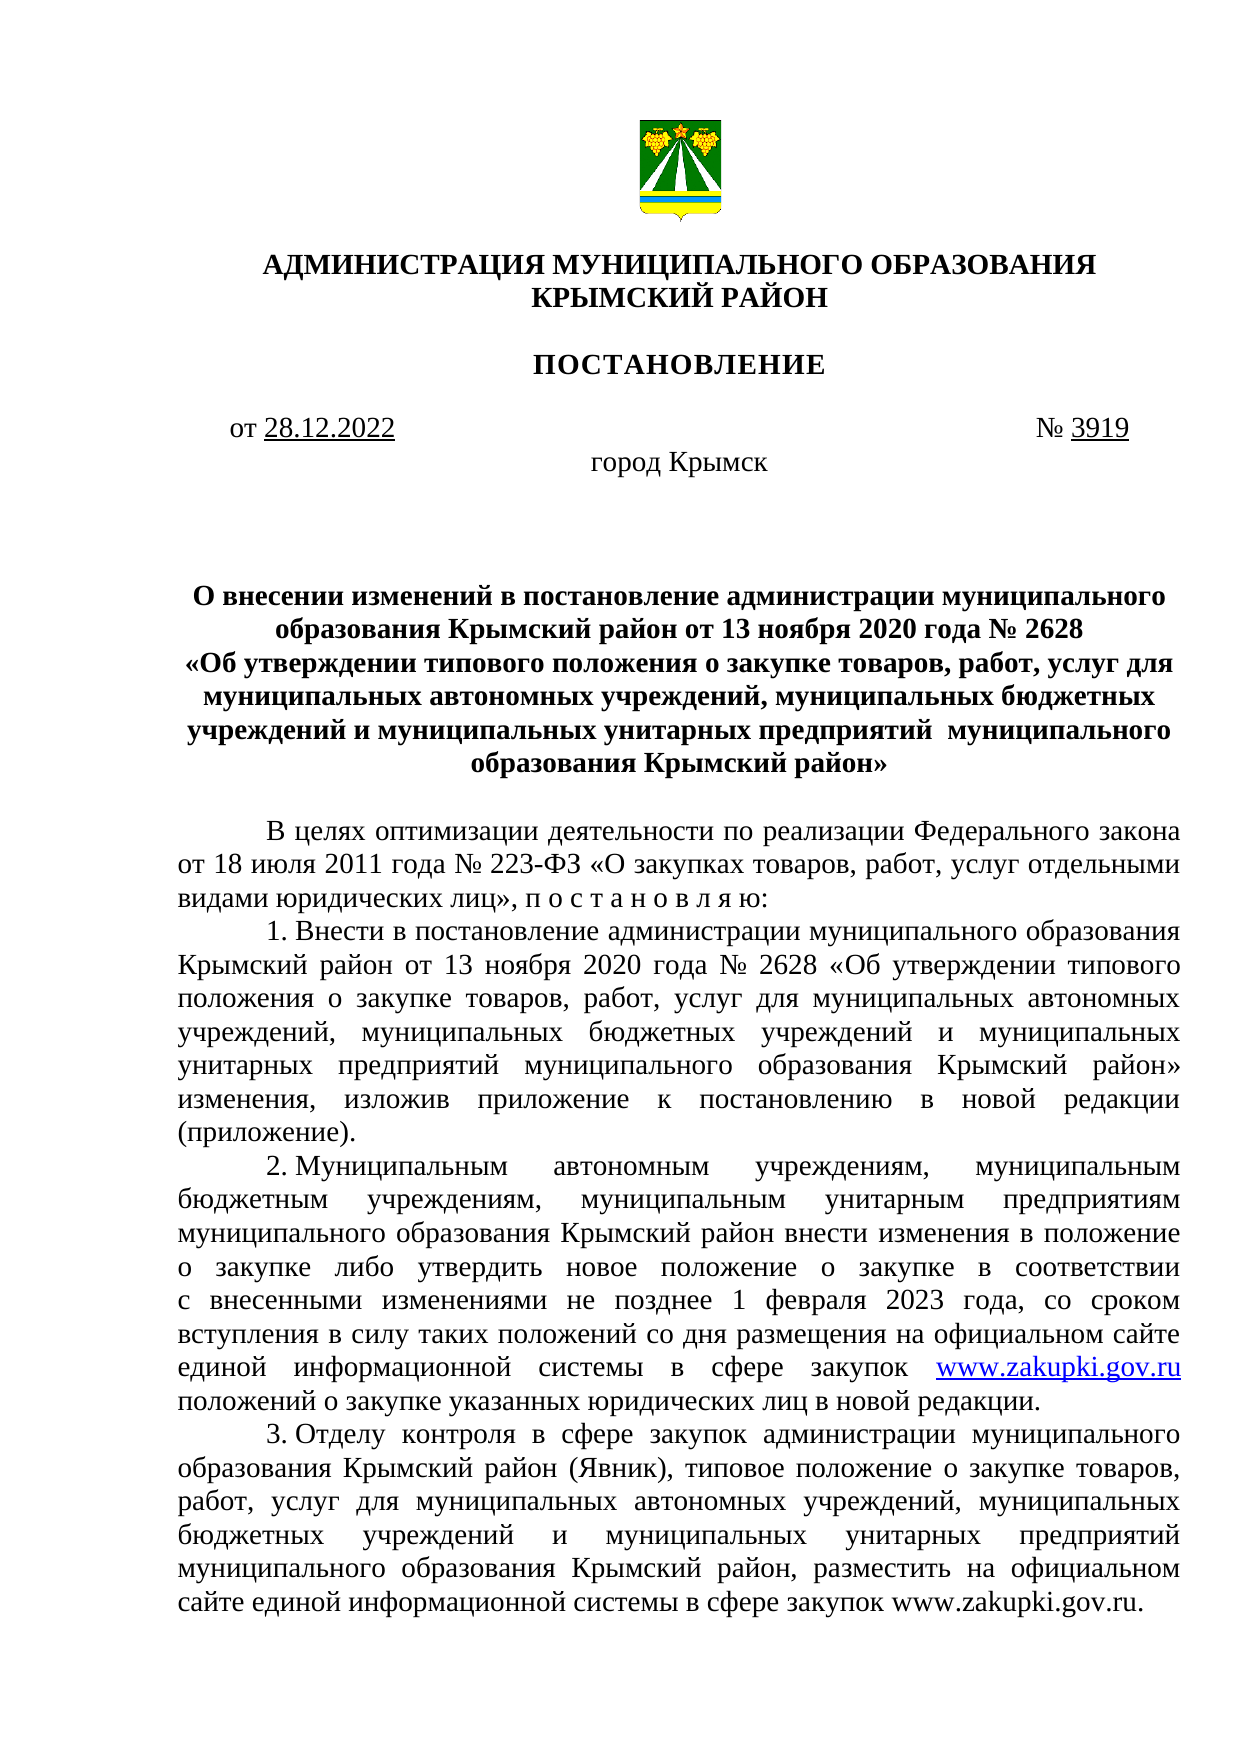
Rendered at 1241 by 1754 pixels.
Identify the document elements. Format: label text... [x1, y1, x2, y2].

text ПОСТАНОВЛЕНИЕ [177, 347, 1181, 381]
picture [639, 120, 721, 221]
text О внесении изменений в постановление администрации муниципального образования Крымский район от 13 ноября 2020 года № 2628 «Об утверждении типового положения о закупке товаров, работ, услуг для муниципальных автономных учреждений, муниципальных бюджетных учреждений и муниципальных унитарных предприятий муниципального образования Крымский район» [177, 578, 1181, 779]
text 3. Отделу контроля в сфере закупок администрации муниципального образования Крымский район (Явник), типовое положение о закупке товаров, работ, услуг для муниципальных автономных учреждений, муниципальных бюджетных учреждений и муниципальных унитарных предприятий муниципального образования Крымский район, разместить на официальном сайте единой информационной системы в сфере закупок www.zakupki.gov.ru. [177, 1416, 1181, 1618]
text 1. Внести в постановление администрации муниципального образования Крымский район от 13 ноября 2020 года № 2628 «Об утверждении типового положения о закупке товаров, работ, услуг для муниципальных автономных учреждений, муниципальных бюджетных учреждений и муниципальных унитарных предприятий муниципального образования Крымский район» изменения, изложив приложение к постановлению в новой редакции (приложение). [177, 913, 1181, 1148]
text город Крымск [177, 444, 1181, 477]
text В целях оптимизации деятельности по реализации Федерального закона от 18 июля 2011 года № 223-ФЗ «О закупках товаров, работ, услуг отдельными видами юридических лиц», п о с т а н о в л я ю: [177, 813, 1181, 913]
text КРЫМСКИЙ РАЙОН [177, 280, 1182, 314]
text АДМИНИСТРАЦИЯ МУНИЦИПАЛЬНОГО ОБРАЗОВАНИЯ [177, 247, 1182, 280]
text от 28.12.2022 № 3919 [177, 410, 1181, 444]
text 2. Муниципальным автономным учреждениям, муниципальным бюджетным учреждениям, муниципальным унитарным предприятиям муниципального образования Крымский район внести изменения в положение о закупке либо утвердить новое положение о закупке в соответствии с внесенными изменениями не позднее 1 февраля 2023 года, со сроком вступления в силу таких положений со дня размещения на официальном сайте единой информационной системы в сфере закупок www.zakupki.gov.ru положений о закупке указанных юридических лиц в новой редакции. [177, 1148, 1181, 1416]
